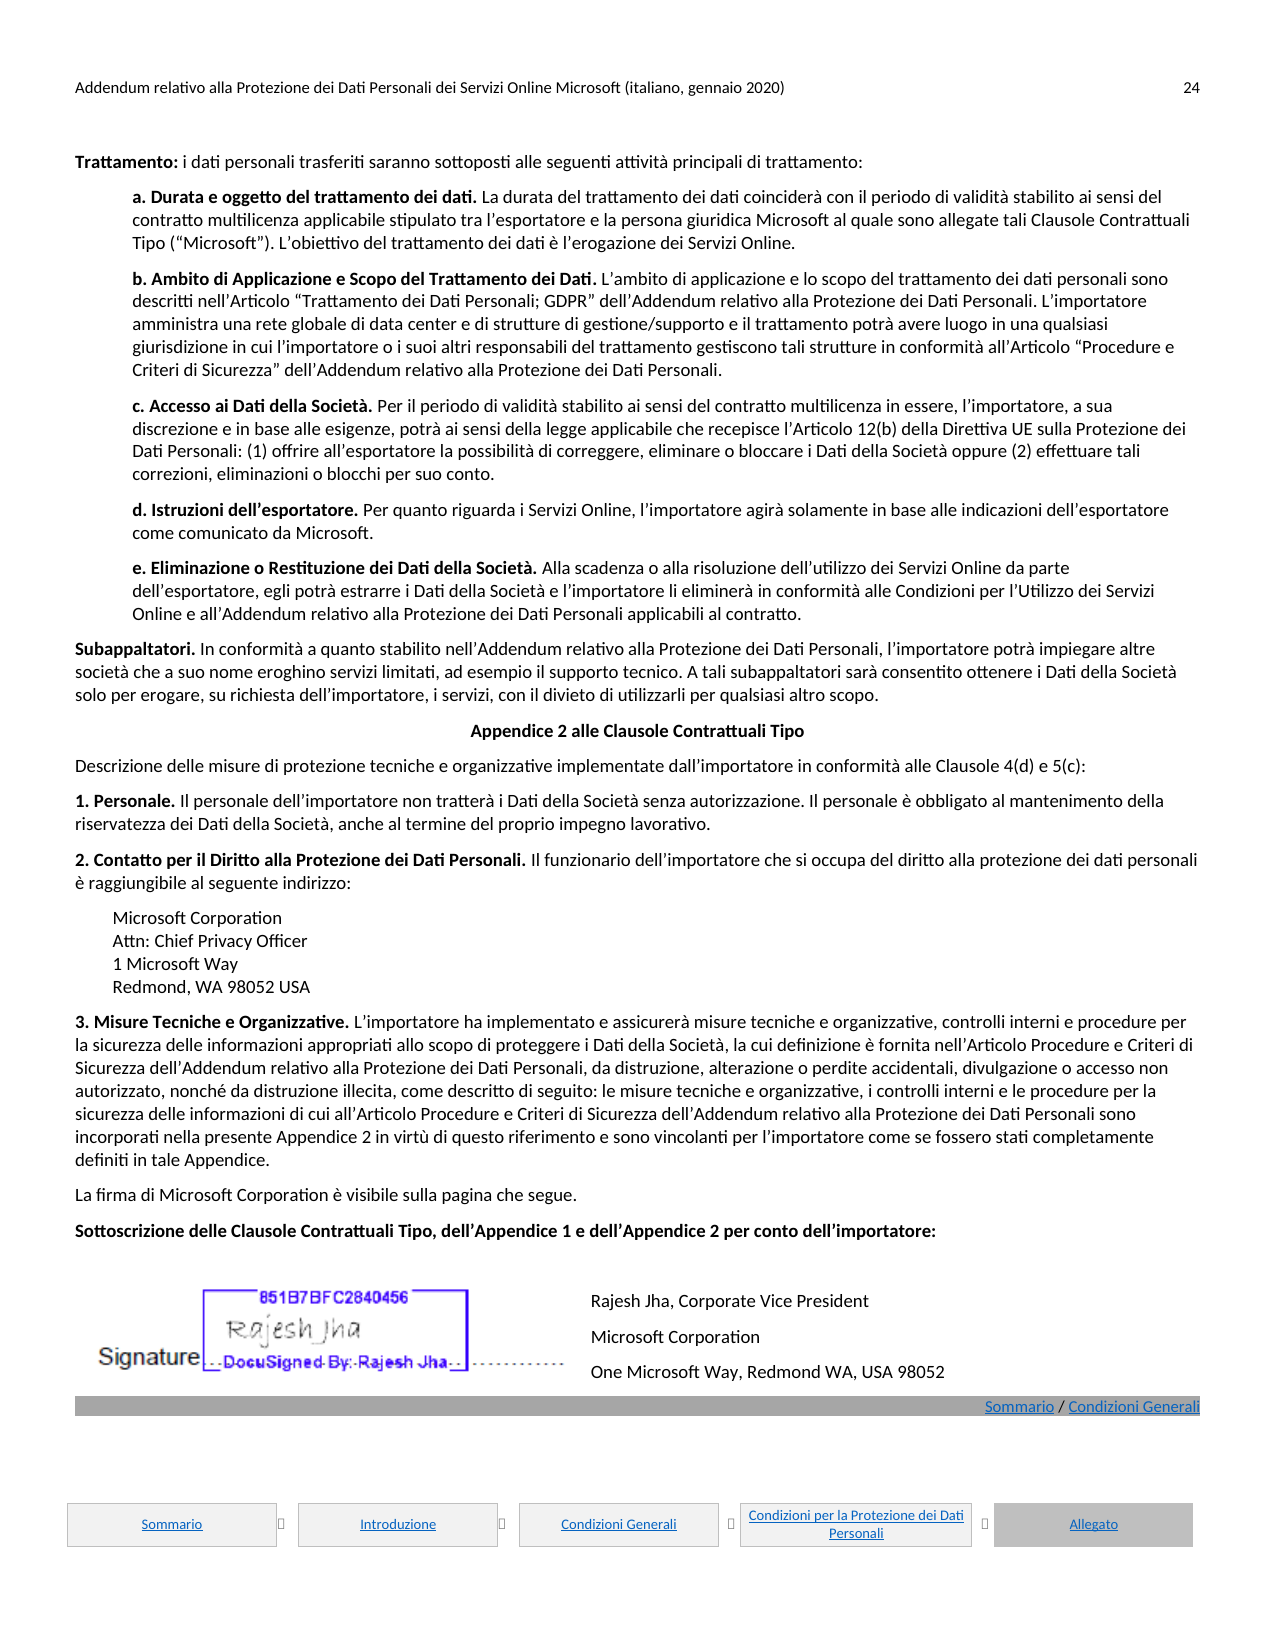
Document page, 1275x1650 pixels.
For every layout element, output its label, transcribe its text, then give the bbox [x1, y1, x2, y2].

list Redmond, WA 98052 USA [112, 975, 1200, 998]
list Trattamento: i dati personali trasferiti saranno sottoposti alle seguenti attività principali di trattamento: [75, 150, 1200, 173]
list Sommario / Condizioni Generali [75, 1396, 1200, 1416]
list 1 Microsoft Way [112, 952, 1200, 975]
list La firma di Microsoft Corporation è visibile sulla pagina che segue. [75, 1183, 1200, 1206]
list Attn: Chief Privacy Officer [112, 929, 1200, 952]
list c. Accesso ai Dati della Società. Per il periodo di validità stabilito ai sensi del contratto multilicenza in essere, l’importatore, a sua discrezione e in base alle esigenze, potrà ai sensi della legge applicabile che recepisce l’Articolo 12(b) della Direttiva UE sulla Protezione dei Dati Personali: (1) offrire all’esportatore la possibilità di correggere, eliminare o bloccare i Dati della Società oppure (2) effettuare tali correzioni, eliminazioni o blocchi per suo conto. [132, 394, 1200, 485]
list 2. Contatto per il Diritto alla Protezione dei Dati Personali. Il funzionario dell’importatore che si occupa del diritto alla protezione dei dati personali è raggiungibile al seguente indirizzo: [75, 848, 1200, 894]
list 3. Misure Tecniche e Organizzative. L’importatore ha implementato e assicurerà misure tecniche e organizzative, controlli interni e procedure per la sicurezza delle informazioni appropriati allo scopo di proteggere i Dati della Società, la cui definizione è fornita nell’Articolo Procedure e Criteri di Sicurezza dell’Addendum relativo alla Protezione dei Dati Personali, da distruzione, alterazione o perdite accidentali, divulgazione o accesso non autorizzato, nonché da distruzione illecita, come descritto di seguito: le misure tecniche e organizzative, i controlli interni e le procedure per la sicurezza delle informazioni di cui all’Articolo Procedure e Criteri di Sicurezza dell’Addendum relativo alla Protezione dei Dati Personali sono incorporati nella presente Appendice 2 in virtù di questo riferimento e sono vincolanti per l’importatore come se fossero stati completamente definiti in tale Appendice. [75, 1010, 1200, 1171]
list Subappaltatori. In conformità a quanto stabilito nell’Addendum relativo alla Protezione dei Dati Personali, l’importatore potrà impiegare altre società che a suo nome eroghino servizi limitati, ad esempio il supporto tecnico. A tali subappaltatori sarà consentito ottenere i Dati della Società solo per erogare, su richiesta dell’importatore, i servizi, con il divieto di utilizzarli per qualsiasi altro scopo. [75, 637, 1200, 706]
list One Microsoft Way, Redmond WA, USA 98052 [572, 1360, 1200, 1383]
picture [75, 1263, 572, 1384]
list a. Durata e oggetto del trattamento dei dati. La durata del trattamento dei dati coinciderà con il periodo di validità stabilito ai sensi del contratto multilicenza applicabile stipulato tra l’esportatore e la persona giuridica Microsoft al quale sono allegate tali Clausole Contrattuali Tipo (“Microsoft”). L’obiettivo del trattamento dei dati è l’erogazione dei Servizi Online. [132, 185, 1200, 254]
list b. Ambito di Applicazione e Scopo del Trattamento dei Dati. L’ambito di applicazione e lo scopo del trattamento dei dati personali sono descritti nell’Articolo “Trattamento dei Dati Personali; GDPR” dell’Addendum relativo alla Protezione dei Dati Personali. L’importatore amministra una rete globale di data center e di strutture di gestione/supporto e il trattamento potrà avere luogo in una qualsiasi giurisdizione in cui l’importatore o i suoi altri responsabili del trattamento gestiscono tali strutture in conformità all’Articolo “Procedure e Criteri di Sicurezza” dell’Addendum relativo alla Protezione dei Dati Personali. [132, 267, 1200, 381]
list Sottoscrizione delle Clausole Contrattuali Tipo, dell’Appendice 1 e dell’Appendice 2 per conto dell’importatore: [75, 1219, 1200, 1242]
list 1. Personale. Il personale dell’importatore non tratterà i Dati della Società senza autorizzazione. Il personale è obbligato al mantenimento della riservatezza dei Dati della Società, anche al termine del proprio impegno lavorativo. [75, 789, 1200, 835]
list Descrizione delle misure di protezione tecniche e organizzative implementate dall’importatore in conformità alle Clausole 4(d) e 5(c): [75, 754, 1200, 777]
list Microsoft Corporation [112, 906, 1200, 929]
list d. Istruzioni dell’esportatore. Per quanto riguarda i Servizi Online, l’importatore agirà solamente in base alle indicazioni dell’esportatore come comunicato da Microsoft. [132, 498, 1200, 544]
list Appendice 2 alle Clausole Contrattuali Tipo [75, 719, 1200, 742]
list Rajesh Jha, Corporate Vice President [572, 1289, 1200, 1312]
list Microsoft Corporation [572, 1325, 1200, 1348]
list e. Eliminazione o Restituzione dei Dati della Società. Alla scadenza o alla risoluzione dell’utilizzo dei Servizi Online da parte dell’esportatore, egli potrà estrarre i Dati della Società e l’importatore li eliminerà in conformità alle Condizioni per l’Utilizzo dei Servizi Online e all’Addendum relativo alla Protezione dei Dati Personali applicabili al contratto. [132, 556, 1200, 625]
